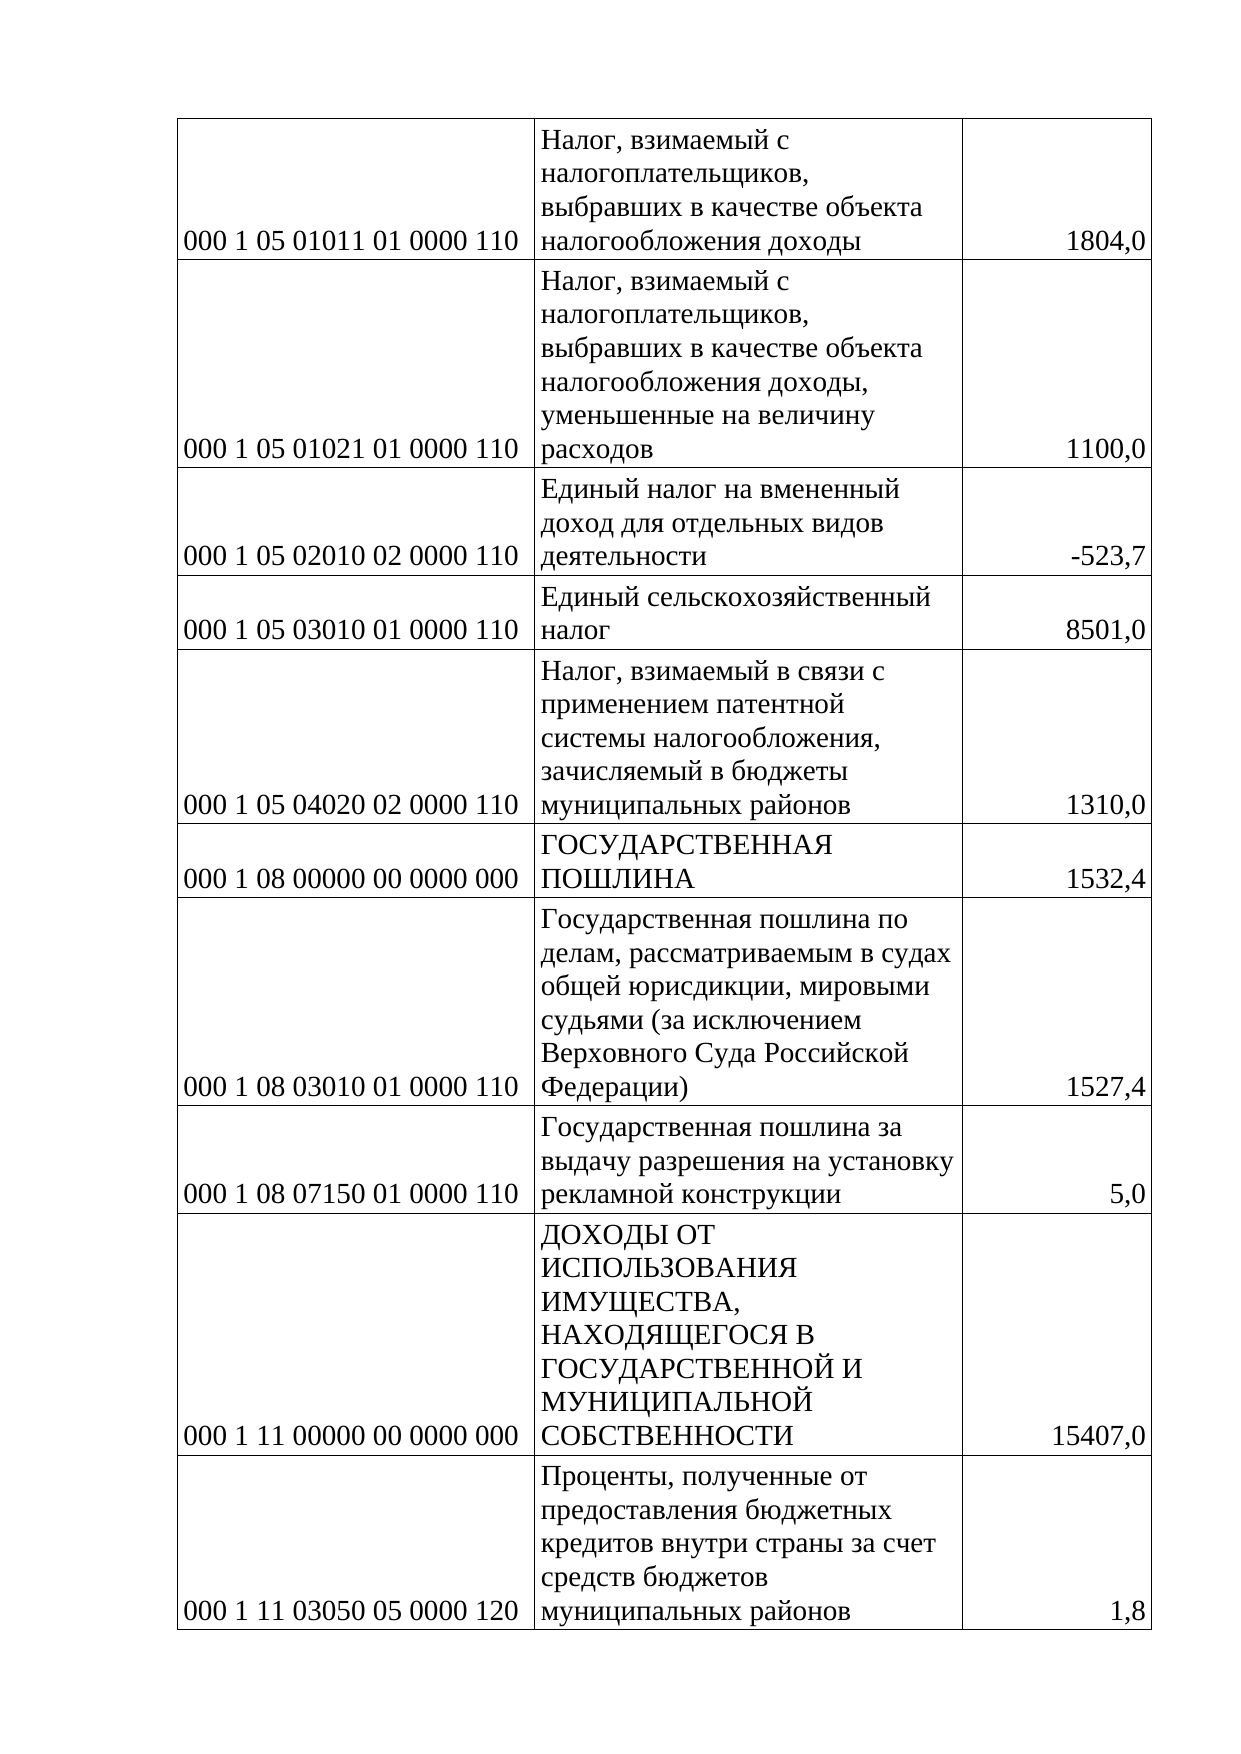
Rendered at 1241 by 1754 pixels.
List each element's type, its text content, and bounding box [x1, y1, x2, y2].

table_cell 5,0 [963, 1106, 1151, 1213]
table_cell 000 1 05 03010 01 0000 110 [178, 576, 534, 649]
table_cell 1804,0 [963, 119, 1151, 259]
table_cell 8501,0 [963, 576, 1151, 649]
table_cell 1310,0 [963, 650, 1151, 823]
table_cell 000 1 05 04020 02 0000 110 [178, 650, 534, 823]
table_cell Единый налог на вмененный доход для отдельных видов деятельности [535, 468, 962, 575]
table_cell 1527,4 [963, 898, 1151, 1105]
table_cell -523,7 [963, 468, 1151, 575]
table_cell Государственная пошлина за выдачу разрешения на установку рекламной конструкции [535, 1106, 962, 1213]
table_cell 000 1 05 01011 01 0000 110 [178, 119, 534, 259]
table_cell Государственная пошлина по делам, рассматриваемым в судах общей юрисдикции, мировыми судьями (за исключением Верховного Суда Российской Федерации) [535, 898, 962, 1105]
table_cell 000 1 11 00000 00 0000 000 [178, 1214, 534, 1454]
table_cell 1532,4 [963, 824, 1151, 897]
table_cell 000 1 08 03010 01 0000 110 [178, 898, 534, 1105]
table_cell Налог, взимаемый с налогоплательщиков, выбравших в качестве объекта налогообложения доходы, уменьшенные на величину расходов [535, 260, 962, 467]
table_cell 000 1 08 00000 00 0000 000 [178, 824, 534, 897]
table_cell Налог, взимаемый с налогоплательщиков, выбравших в качестве объекта налогообложения доходы [535, 119, 962, 259]
table_cell ГОСУДАРСТВЕННАЯ ПОШЛИНА [535, 824, 962, 897]
table_cell ДОХОДЫ ОТ ИСПОЛЬЗОВАНИЯ ИМУЩЕСТВА, НАХОДЯЩЕГОСЯ В ГОСУДАРСТВЕННОЙ И МУНИЦИПАЛЬНОЙ СОБСТВЕННОСТИ [535, 1214, 962, 1454]
table_cell 1,8 [963, 1456, 1151, 1629]
table_cell Проценты, полученные от предоставления бюджетных кредитов внутри страны за счет средств бюджетов муниципальных районов [535, 1456, 962, 1629]
table_cell 15407,0 [963, 1214, 1151, 1454]
table_cell Единый сельскохозяйственный налог [535, 576, 962, 649]
table_cell 000 1 11 03050 05 0000 120 [178, 1456, 534, 1629]
table_cell 000 1 08 07150 01 0000 110 [178, 1106, 534, 1213]
table_cell 000 1 05 01021 01 0000 110 [178, 260, 534, 467]
table_cell Налог, взимаемый в связи с применением патентной системы налогообложения, зачисляемый в бюджеты муниципальных районов [535, 650, 962, 823]
table_cell 000 1 05 02010 02 0000 110 [178, 468, 534, 575]
table_cell 1100,0 [963, 260, 1151, 467]
